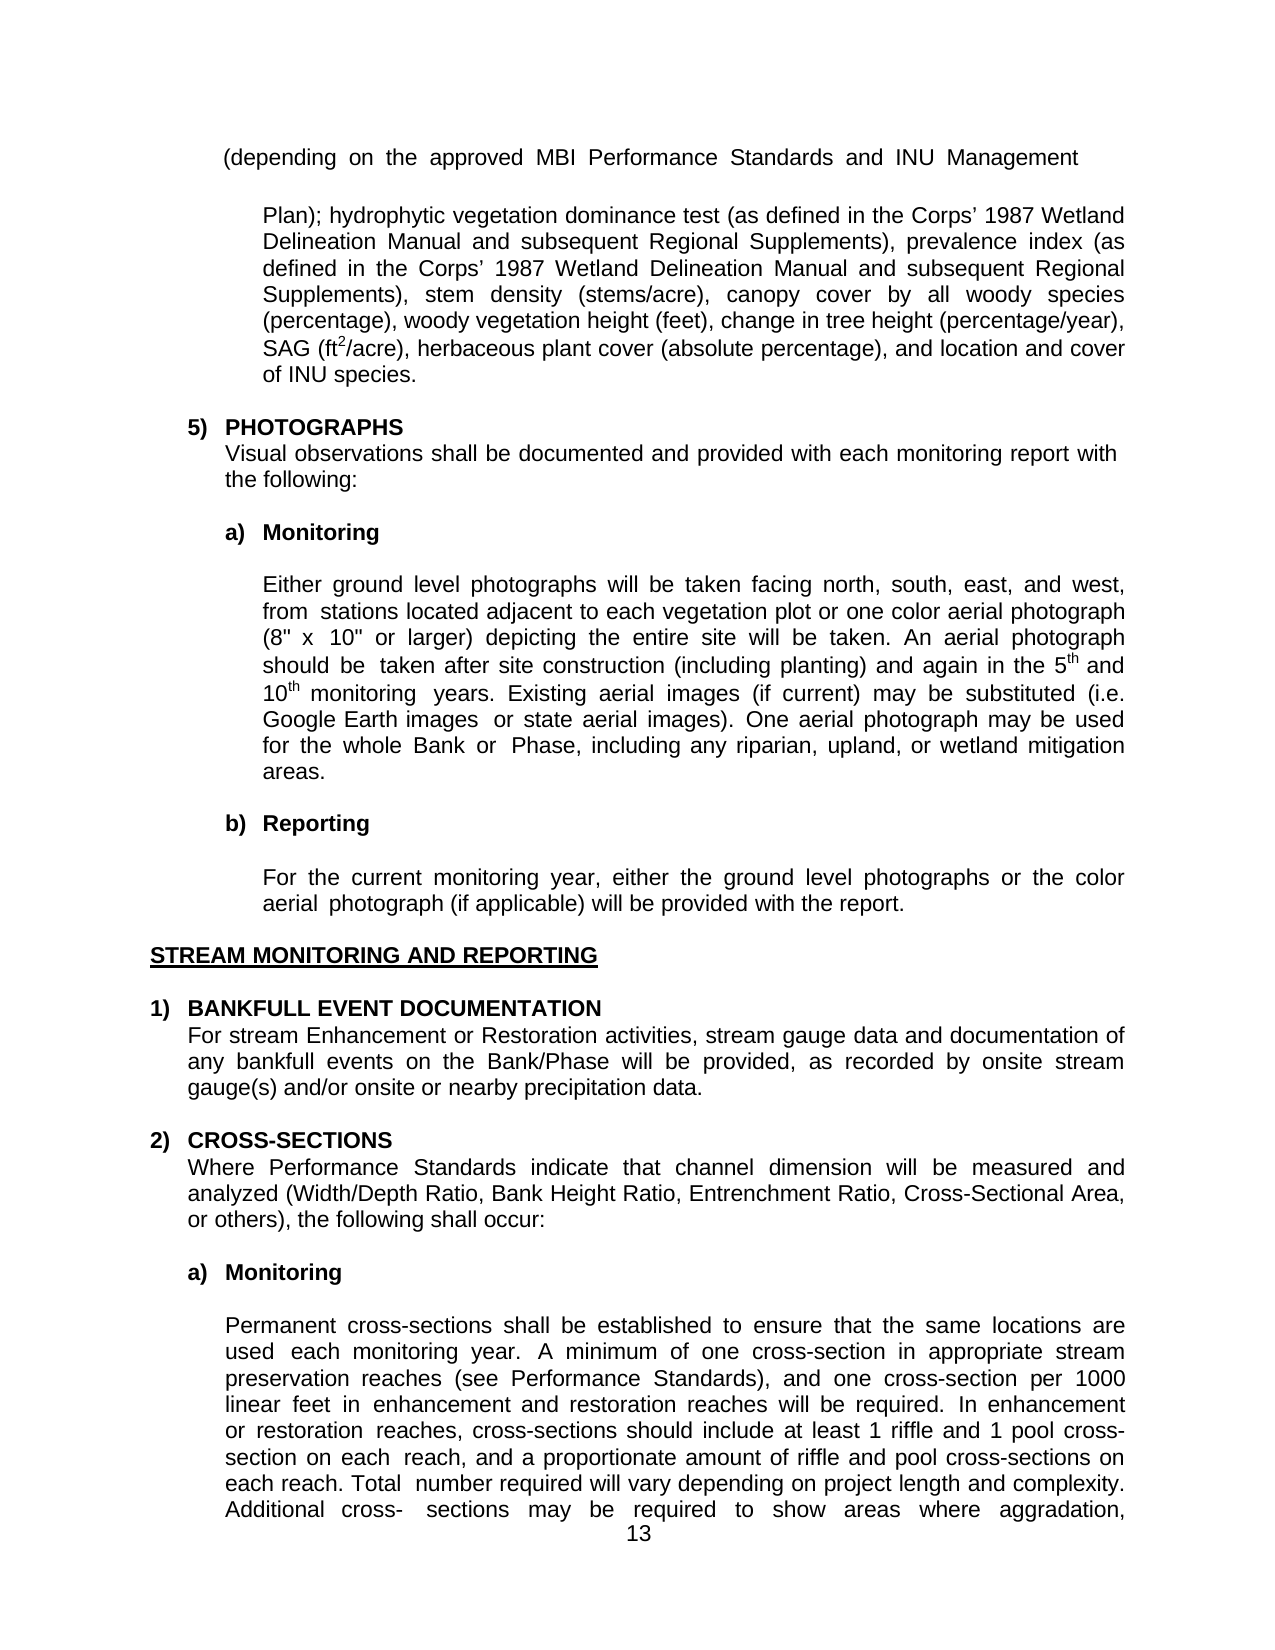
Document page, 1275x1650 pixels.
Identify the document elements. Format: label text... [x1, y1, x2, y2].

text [223, 144, 1125, 170]
text Either ground level photographs will be taken facing north, south, east, and west, from stations located adjacent to each vegetation plot or one color aerial photograph (8" x 10" or larger) depicting the entire site will be taken. An aerial photograph should be taken after site construction (including planting) and again in the 5th and 10th monitoring years. Existing aerial images (if current) may be substituted (i.e. Google Earth images or state aerial images). One aerial photograph may be used for the whole Bank or Phase, including any riparian, upland, or wetland mitigation areas. [262, 572, 1125, 784]
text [225, 1312, 1126, 1523]
text For the current monitoring year, either the ground level photographs or the color aerial photograph (if applicable) will be provided with the report. [262, 863, 1125, 916]
subtitle Monitoring [187, 1259, 1137, 1285]
subtitle CROSS-SECTIONS [150, 1127, 1137, 1153]
subtitle Monitoring [225, 519, 1137, 545]
subtitle Reporting [225, 810, 1137, 837]
text Where Performance Standards indicate that channel dimension will be measured and analyzed (Width/Depth Ratio, Bank Height Ratio, Entrenchment Ratio, Cross-Sectional Area, or others), the following shall occur: [187, 1154, 1126, 1233]
text Visual observations shall be documented and provided with each monitoring report with the following: [225, 440, 1125, 493]
subtitle STREAM MONITORING AND REPORTING [150, 942, 1137, 968]
text Plan); hydrophytic vegetation dominance test (as defined in the Corps’ 1987 Wetland Delineation Manual and subsequent Regional Supplements), prevalence index (as defined in the Corps’ 1987 Wetland Delineation Manual and subsequent Regional Supplements), stem density (stems/acre), canopy cover by all woody species (percentage), woody vegetation height (feet), change in tree height (percentage/year), SAG (ft2/acre), herbaceous plant cover (absolute percentage), and location and cover of INU species. [262, 202, 1125, 387]
list BANKFULL EVENT DOCUMENTATION [150, 995, 1137, 1021]
subtitle PHOTOGRAPHS [187, 413, 1137, 440]
text For stream Enhancement or Restoration activities, stream gauge data and documentation of any bankfull events on the Bank/Phase will be provided, as recorded by onsite stream gauge(s) and/or onsite or nearby precipitation data. [187, 1022, 1125, 1101]
